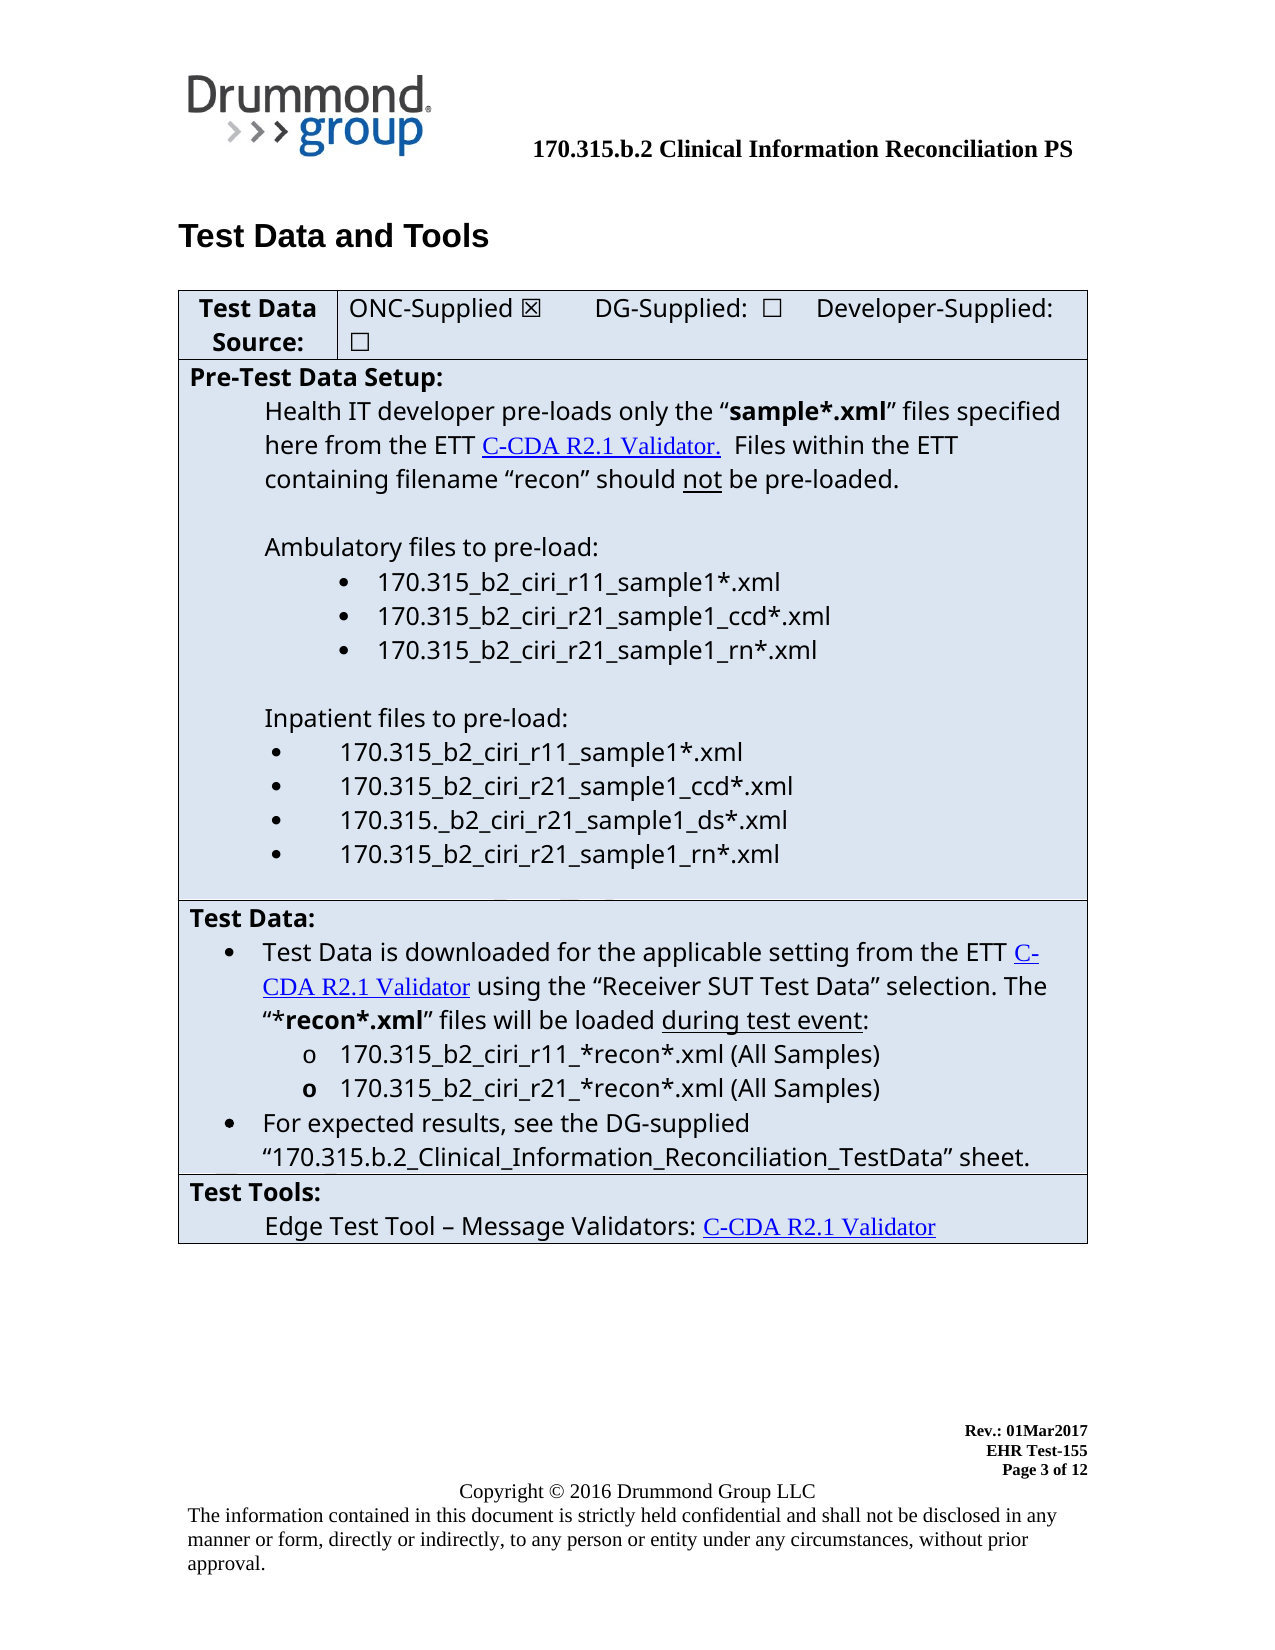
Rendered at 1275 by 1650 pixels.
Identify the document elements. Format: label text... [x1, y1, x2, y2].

picture [187, 75, 433, 157]
table_cell Pre-Test Data Setup: Health IT developer pre-loads only the “sample*.xml” files specified here from the ETT C-CDA R2.1 Validator. Files within the ETT containing filename “recon” should not be pre-loaded. Ambulatory files to pre-load: 170.315_b2_ciri_r11_sample1*.xml 170.315_b2_ciri_r21_sample1_ccd*.xml 170.315_b2_ciri_r21_sample1_rn*.xml Inpatient files to pre-load: 170.315_b2_ciri_r11_sample1*.xml 170.315_b2_ciri_r21_sample1_ccd*.xml 170.315._b2_ciri_r21_sample1_ds*.xml 170.315_b2_ciri_r21_sample1_rn*.xml [179, 360, 1087, 899]
subtitle Test Data and Tools [178, 216, 1087, 254]
table_header Test Data Source: [179, 291, 337, 359]
table_header ONC-Supplied DG-Supplied: Developer-Supplied: [338, 291, 1087, 359]
table_cell Test Data: Test Data is downloaded for the applicable setting from the ETT C-CDA R2.1 Validator using the “Receiver SUT Test Data” selection. The “*recon*.xml” files will be loaded during test event: 170.315_b2_ciri_r11_*recon*.xml (All Samples) 170.315_b2_ciri_r21_*recon*.xml (All Samples) For expected results, see the DG-supplied “170.315.b.2_Clinical_Information_Reconciliation_TestData” sheet. [179, 901, 1087, 1173]
table_cell Test Tools: Edge Test Tool – Message Validators: C-CDA R2.1 Validator [179, 1175, 1087, 1243]
